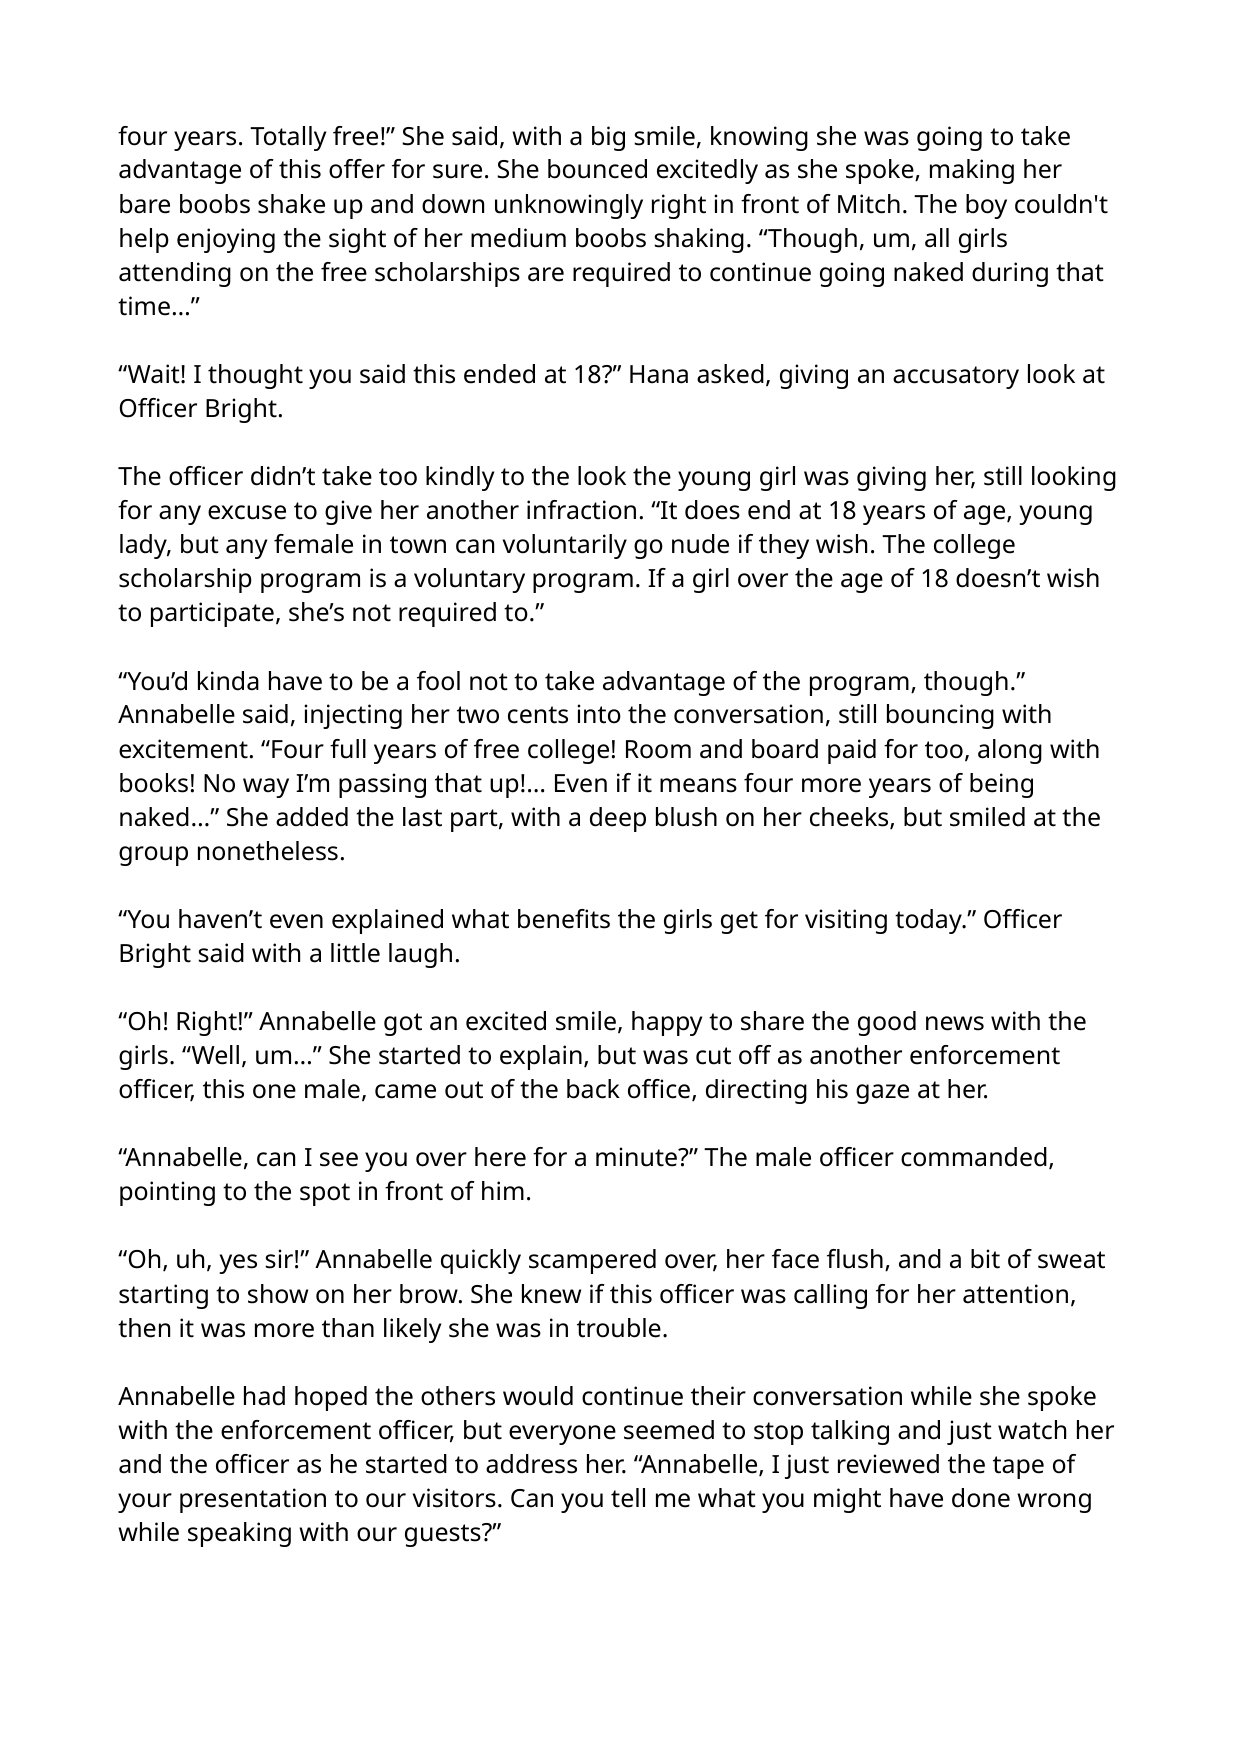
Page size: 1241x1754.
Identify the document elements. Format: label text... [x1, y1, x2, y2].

text “You’d kinda have to be a fool not to take advantage of the program, though.” Annabelle said, injecting her two cents into the conversation, still bouncing with excitement. “Four full years of free college! Room and board paid for too, along with books! No way I’m passing that up!… Even if it means four more years of being naked…” She added the last part, with a deep blush on her cheeks, but smiled at the group nonetheless. [118, 663, 1122, 867]
text “You haven’t even explained what benefits the girls get for visiting today.” Officer Bright said with a little laugh. [118, 902, 1122, 970]
text Annabelle had hoped the others would continue their conversation while she spoke with the enforcement officer, but everyone seemed to stop talking and just watch her and the officer as he started to address her. “Annabelle, I just reviewed the tape of your presentation to our visitors. Can you tell me what you might have done wrong while speaking with our guests?” [118, 1378, 1122, 1549]
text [118, 118, 1122, 322]
text “Oh! Right!” Annabelle got an excited smile, happy to share the good news with the girls. “Well, um…” She started to explain, but was cut off as another enforcement officer, this one male, came out of the back office, directing his gaze at her. [118, 1004, 1122, 1106]
text “Annabelle, can I see you over here for a minute?” The male officer commanded, pointing to the spot in front of him. [118, 1140, 1122, 1208]
text “Oh, uh, yes sir!” Annabelle quickly scampered over, her face flush, and a bit of sweat starting to show on her brow. She knew if this officer was calling for her attention, then it was more than likely she was in trouble. [118, 1242, 1122, 1344]
text “Wait! I thought you said this ended at 18?” Hana asked, giving an accusatory look at Officer Bright. [118, 357, 1122, 425]
text The officer didn’t take too kindly to the look the young girl was giving her, still looking for any excuse to give her another infraction. “It does end at 18 years of age, young lady, but any female in town can voluntarily go nude if they wish. The college scholarship program is a voluntary program. If a girl over the age of 18 doesn’t wish to participate, she’s not required to.” [118, 459, 1122, 629]
